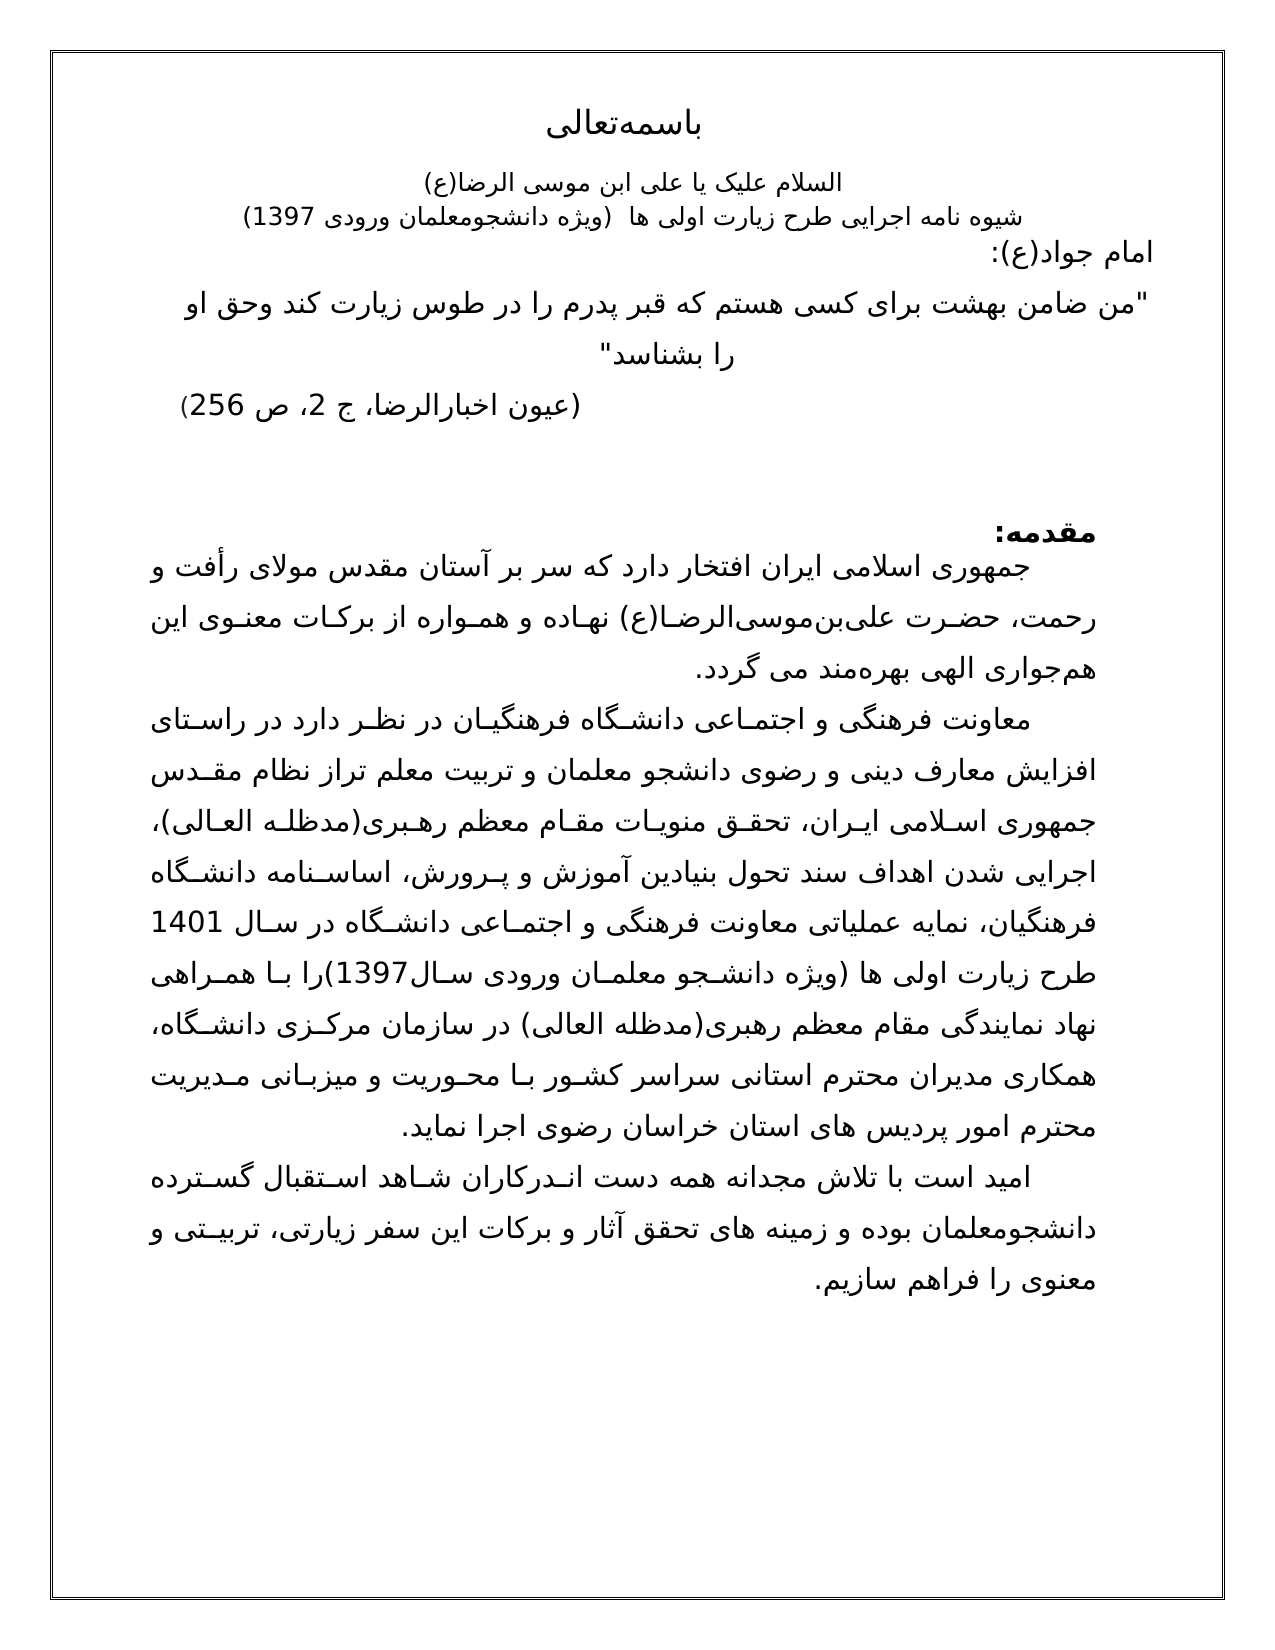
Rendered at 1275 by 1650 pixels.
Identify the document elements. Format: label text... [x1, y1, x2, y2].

text معاونت فرهنگی و اجتماعی دانشگاه فرهنگیان در نظر دارد در راستای افزایش معارف دینی و رضوی دانشجو معلمان و تربیت معلم تراز نظام مقدس جمهوری اسلامی ایران، تحقق منویات مقام معظم رهبری(مدظله العالی)، اجرایی شدن اهداف سند تحول بنیادین آموزش و پرورش، اساسنامه دانشگاه فرهنگیان، نمایه عملیاتی معاونت فرهنگی و اجتماعی دانشگاه در سال 1401 طرح زیارت اولی ها (ویژه دانشجو معلمان ورودی سال1397)را با همراهی نهاد نمایندگی مقام معظم رهبری(مدظله العالی) در سازمان مرکزی دانشگاه، همکاری مدیران محترم استانی سراسر کشور با محوریت و میزبانی مدیریت محترم امور پردیس های استان خراسان رضوی اجرا نماید. [150, 702, 1097, 1143]
text (عیون اخبارالرضا، ج 2، ص 256) [179, 388, 1154, 422]
text امید است با تلاش مجدانه همه دست اندرکاران شاهد استقبال گسترده دانشجومعلمان بوده و زمینه های تحقق آثار و برکات این سفر زیارتی، تربیتی و معنوی را فراهم سازیم. [150, 1161, 1097, 1296]
text مقدمه: [122, 515, 1097, 549]
text امام جواد(ع): [179, 236, 1154, 269]
text السلام علیک یا علی ابن موسی الرضا(ع) [150, 168, 1116, 198]
text باسمه‌تعالی [150, 103, 703, 142]
text "من ضامن بهشت برای کسی هستم که قبر پدرم را در طوس زیارت کند وحق او را بشناسد" [179, 287, 1154, 371]
text جمهوری اسلامی ایران افتخار دارد که سر بر آستان مقدس مولای رأفت و رحمت، حضرت علی‌بن‌موسی‌الرضا(ع) نهاده و همواره از برکات معنوی این هم‌جواری الهی بهره‌مند ‌می گردد. [150, 549, 1097, 685]
text شیوه نامه اجرایی طرح زیارت اولی ها (ویژه دانشجومعلمان ورودی 1397) [150, 202, 1116, 231]
